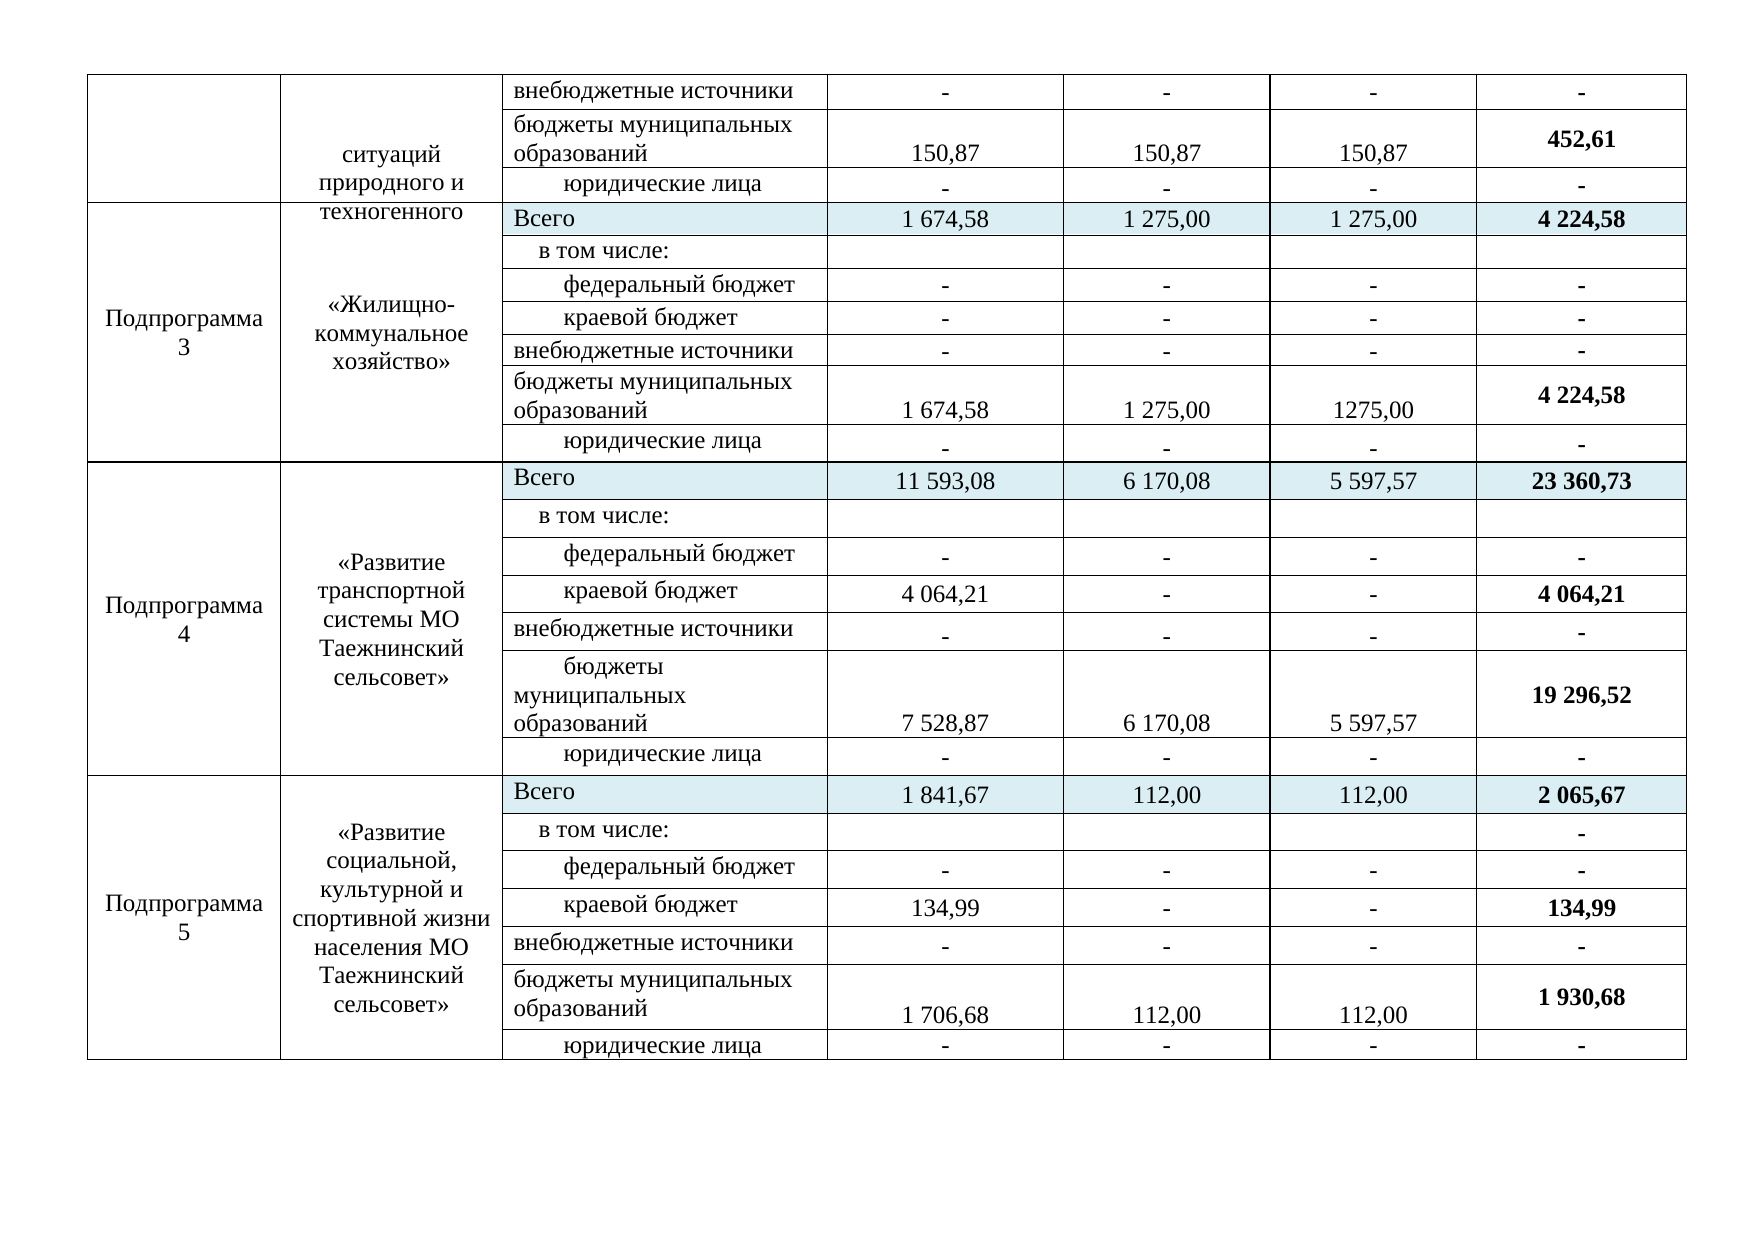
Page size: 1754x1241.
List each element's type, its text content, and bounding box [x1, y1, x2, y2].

table_cell - [828, 168, 1063, 202]
table_cell 1 674,58 [828, 203, 1063, 234]
table_cell 4 224,58 [1477, 203, 1686, 234]
table_cell - [828, 927, 1063, 963]
table_cell - [1064, 302, 1269, 334]
table_cell - [1477, 168, 1686, 202]
table_cell - [1271, 738, 1476, 775]
table_cell Подпрограмма 4 [88, 463, 280, 775]
table_cell - [828, 613, 1063, 650]
table_cell - [1271, 538, 1476, 574]
table_cell 1275,00 [1271, 366, 1476, 424]
table_cell - [828, 335, 1063, 365]
table_cell «Развитие социальной, культурной и спортивной жизни населения МО Таежнинский сельсовет» [281, 776, 502, 1058]
table_cell Всего [503, 203, 827, 234]
table_cell 6 170,08 [1064, 651, 1269, 737]
table_cell [1271, 236, 1476, 268]
table_cell - [1271, 168, 1476, 202]
table_cell юридические лица [503, 738, 827, 775]
table_cell внебюджетные источники [503, 927, 827, 963]
table_cell [828, 814, 1063, 850]
table_cell 452,61 [1477, 110, 1686, 167]
table_cell - [1271, 1030, 1476, 1058]
table_cell - [1477, 335, 1686, 365]
table_cell - [1064, 851, 1269, 888]
table_cell [828, 500, 1063, 537]
table_cell - [1477, 814, 1686, 850]
table_cell - [1064, 425, 1269, 461]
table_cell 6 170,08 [1064, 463, 1269, 499]
table_cell краевой бюджет [503, 576, 827, 612]
table_cell 11 593,08 [828, 463, 1063, 499]
table_cell - [1064, 613, 1269, 650]
table_cell 112,00 [1271, 776, 1476, 813]
table_cell 134,99 [1477, 889, 1686, 926]
table_cell - [1271, 613, 1476, 650]
table_cell - [1477, 425, 1686, 461]
table_cell - [1064, 1030, 1269, 1058]
table_cell - [1064, 576, 1269, 612]
table_cell - [1064, 927, 1269, 963]
table_cell - [828, 1030, 1063, 1058]
table_cell внебюджетные источники [503, 75, 827, 108]
table_cell внебюджетные источники [503, 613, 827, 650]
table_cell федеральный бюджет [503, 269, 827, 301]
table_cell - [828, 425, 1063, 461]
table_cell [1064, 500, 1269, 537]
table_cell - [1477, 1030, 1686, 1058]
table_cell - [1477, 738, 1686, 775]
table_cell - [1271, 889, 1476, 926]
table_cell - [1271, 927, 1476, 963]
table_cell [1271, 814, 1476, 850]
table_cell 1 930,68 [1477, 965, 1686, 1029]
table_cell 112,00 [1064, 776, 1269, 813]
table_cell 2 065,67 [1477, 776, 1686, 813]
table_cell 112,00 [1271, 965, 1476, 1029]
table_cell федеральный бюджет [503, 851, 827, 888]
table_cell 5 597,57 [1271, 463, 1476, 499]
table_cell 1 841,67 [828, 776, 1063, 813]
table_cell 112,00 [1064, 965, 1269, 1029]
table_cell 19 296,52 [1477, 651, 1686, 737]
table_cell бюджеты муниципальных образований [503, 366, 827, 424]
table_cell - [1477, 302, 1686, 334]
table_cell 1 275,00 [1064, 203, 1269, 234]
table_cell Всего [503, 776, 827, 813]
table_cell - [828, 75, 1063, 108]
table_cell краевой бюджет [503, 889, 827, 926]
table_cell юридические лица [503, 425, 827, 461]
table_cell 150,87 [828, 110, 1063, 167]
table_cell [1271, 500, 1476, 537]
table_cell - [828, 538, 1063, 574]
table_cell 23 360,73 [1477, 463, 1686, 499]
table_cell [1477, 236, 1686, 268]
table_cell «Жилищно-коммунальное хозяйство» [281, 203, 502, 461]
table_cell - [828, 738, 1063, 775]
table_cell бюджеты муниципальных образований [503, 965, 827, 1029]
table_cell 1 275,00 [1271, 203, 1476, 234]
table_cell бюджеты муниципальных образований [503, 651, 827, 737]
table_cell Всего [503, 463, 827, 499]
table_cell - [1064, 335, 1269, 365]
table_cell 4 064,21 [828, 576, 1063, 612]
table_cell - [1271, 576, 1476, 612]
table_cell - [1477, 851, 1686, 888]
table_cell - [1064, 738, 1269, 775]
table_cell 5 597,57 [1271, 651, 1476, 737]
table_cell - [1477, 927, 1686, 963]
table_cell - [1271, 851, 1476, 888]
table_cell [1064, 236, 1269, 268]
table_cell - [1271, 269, 1476, 301]
table_cell - [1477, 75, 1686, 108]
table_cell внебюджетные источники [503, 335, 827, 365]
table_cell в том числе: [503, 236, 827, 268]
table_cell [828, 236, 1063, 268]
table_cell 1 706,68 [828, 965, 1063, 1029]
table_cell - [1271, 75, 1476, 108]
table_cell - [828, 269, 1063, 301]
table_cell - [1064, 168, 1269, 202]
table_cell - [828, 851, 1063, 888]
table_cell 4 224,58 [1477, 366, 1686, 424]
table_cell в том числе: [503, 500, 827, 537]
table_cell юридические лица [503, 1030, 827, 1058]
table_cell - [1064, 269, 1269, 301]
table_cell 150,87 [1064, 110, 1269, 167]
table_cell юридические лица [503, 168, 827, 202]
table_cell федеральный бюджет [503, 538, 827, 574]
table_cell 4 064,21 [1477, 576, 1686, 612]
table_cell Подпрограмма 3 [88, 203, 280, 461]
table_cell 7 528,87 [828, 651, 1063, 737]
table_cell 1 674,58 [828, 366, 1063, 424]
table_cell бюджеты муниципальных образований [503, 110, 827, 167]
table_cell - [1064, 538, 1269, 574]
table_cell в том числе: [503, 814, 827, 850]
table_cell [1477, 500, 1686, 537]
table_cell «Развитие транспортной системы МО Таежнинский сельсовет» [281, 463, 502, 775]
table_cell [1064, 814, 1269, 850]
table_cell - [1477, 538, 1686, 574]
table_cell - [828, 302, 1063, 334]
table_cell Подпрограмма 5 [88, 776, 280, 1058]
table_cell - [1064, 75, 1269, 108]
table_cell 134,99 [828, 889, 1063, 926]
table_cell - [1064, 889, 1269, 926]
table_cell - [1271, 335, 1476, 365]
table_cell - [1271, 425, 1476, 461]
table_cell - [1477, 269, 1686, 301]
table_cell краевой бюджет [503, 302, 827, 334]
table_cell - [1271, 302, 1476, 334]
table_cell 1 275,00 [1064, 366, 1269, 424]
table_cell - [1477, 613, 1686, 650]
table_cell 150,87 [1271, 110, 1476, 167]
